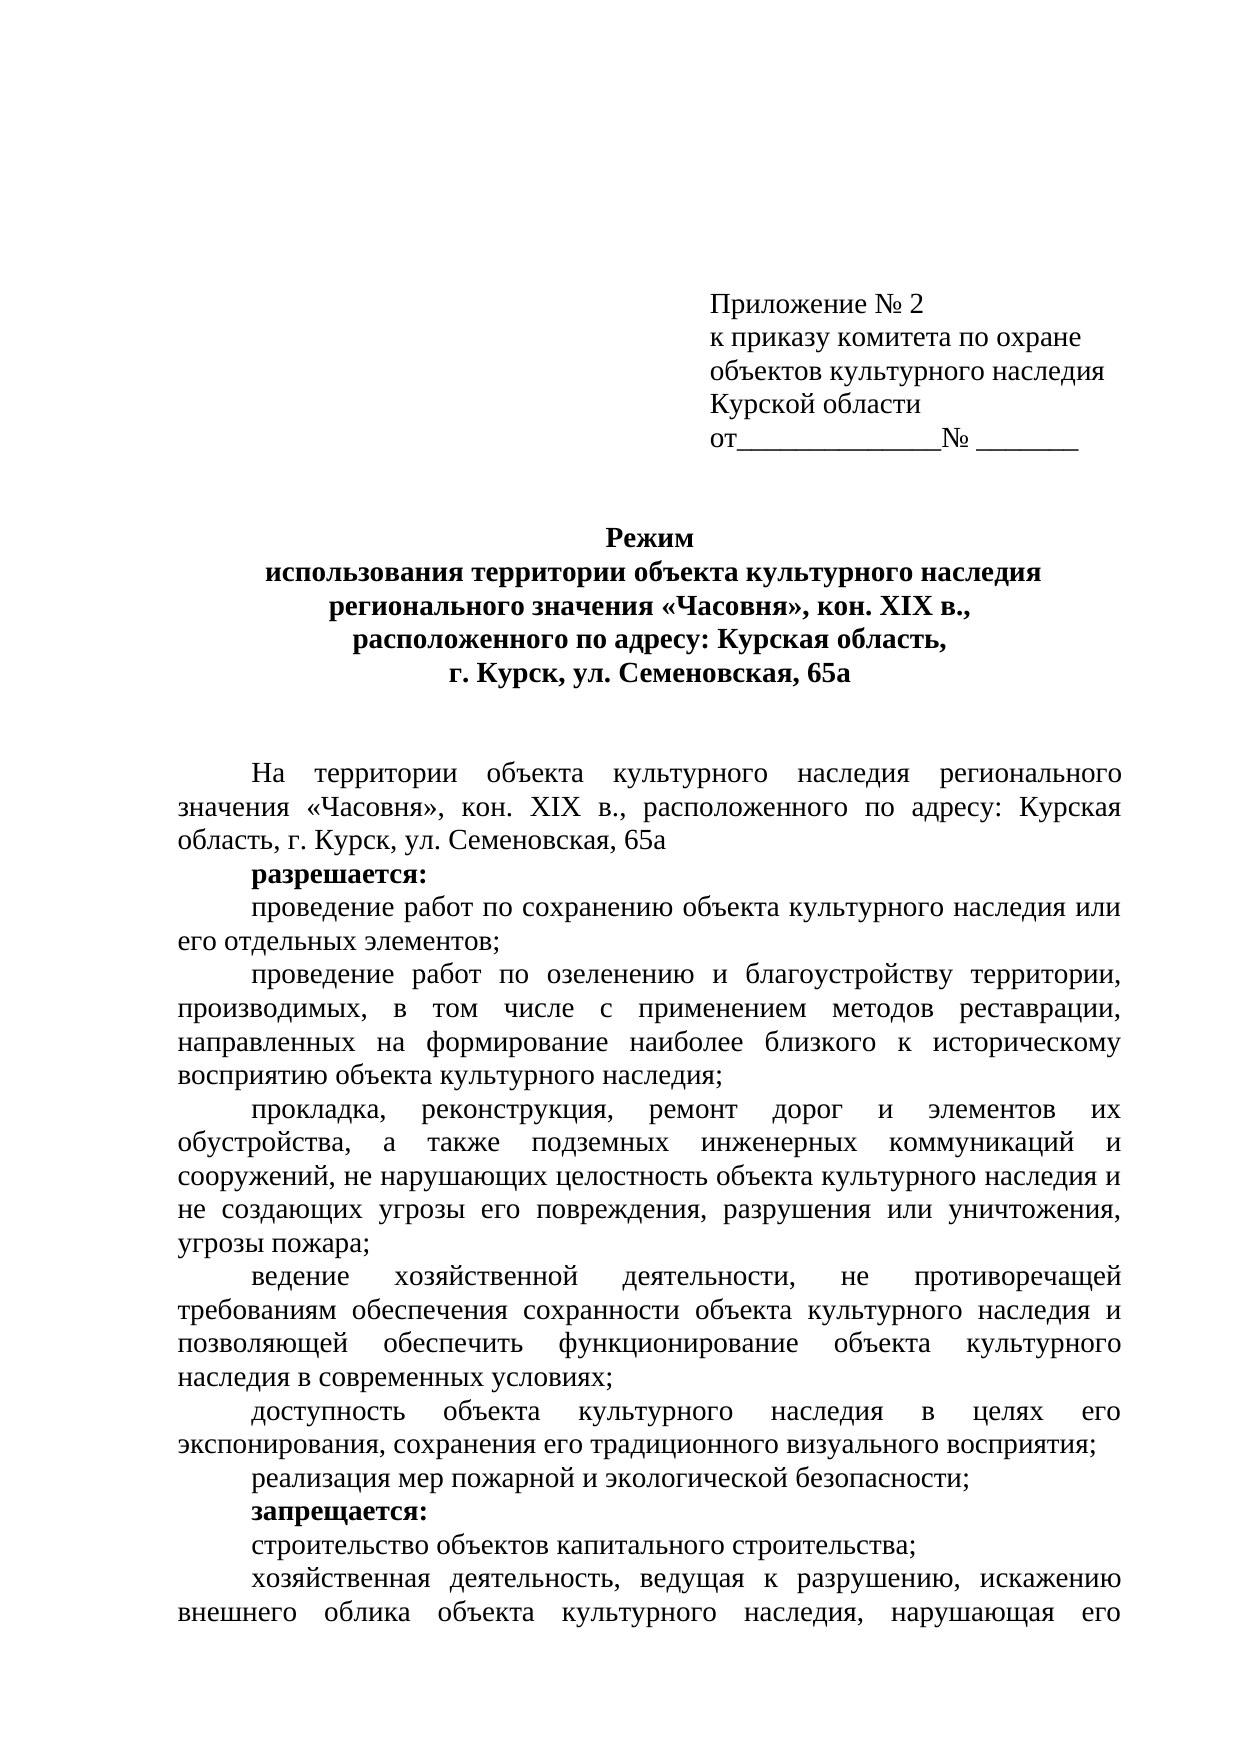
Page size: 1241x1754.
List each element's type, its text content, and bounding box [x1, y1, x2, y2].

text запрещается: [177, 1493, 1122, 1527]
text разрешается: [177, 856, 1122, 889]
text от______________№ _______ [177, 420, 1122, 453]
text прокладка, реконструкция, ремонт дорог и элементов их обустройства, а также подземных инженерных коммуникаций и сооружений, не нарушающих целостность объекта культурного наследия и не создающих угрозы его повреждения, разрушения или уничтожения, угрозы пожара; [177, 1091, 1122, 1258]
text ведение хозяйственной деятельности, не противоречащей требованиям обеспечения сохранности объекта культурного наследия и позволяющей обеспечить функционирование объекта культурного наследия в современных условиях; [177, 1258, 1122, 1393]
text проведение работ по сохранению объекта культурного наследия или его отдельных элементов; [177, 889, 1122, 957]
text расположенного по адресу: Курская область, [177, 621, 1122, 655]
text использования территории объекта культурного наследия регионального значения «Часовня», кон. XIX в., [177, 554, 1122, 621]
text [177, 1560, 1122, 1627]
text На территории объекта культурного наследия регионального значения «Часовня», кон. XIX в., расположенного по адресу: Курская область, г. Курск, ул. Семеновская, 65а [177, 755, 1122, 856]
text к приказу комитета по охране [177, 319, 1122, 353]
text Приложение № 2 [177, 286, 1122, 319]
text Режим [177, 521, 1122, 554]
text доступность объекта культурного наследия в целях его экспонирования, сохранения его традиционного визуального восприятия; [177, 1393, 1122, 1460]
text объектов культурного наследия [177, 353, 1122, 386]
text Курской области [177, 386, 1122, 420]
text реализация мер пожарной и экологической безопасности; [177, 1460, 1122, 1493]
text проведение работ по озеленению и благоустройству территории, производимых, в том числе с применением методов реставрации, направленных на формирование наиболее близкого к историческому восприятию объекта культурного наследия; [177, 957, 1122, 1091]
text строительство объектов капитального строительства; [177, 1527, 1122, 1560]
text г. Курск, ул. Семеновская, 65а [177, 655, 1122, 688]
